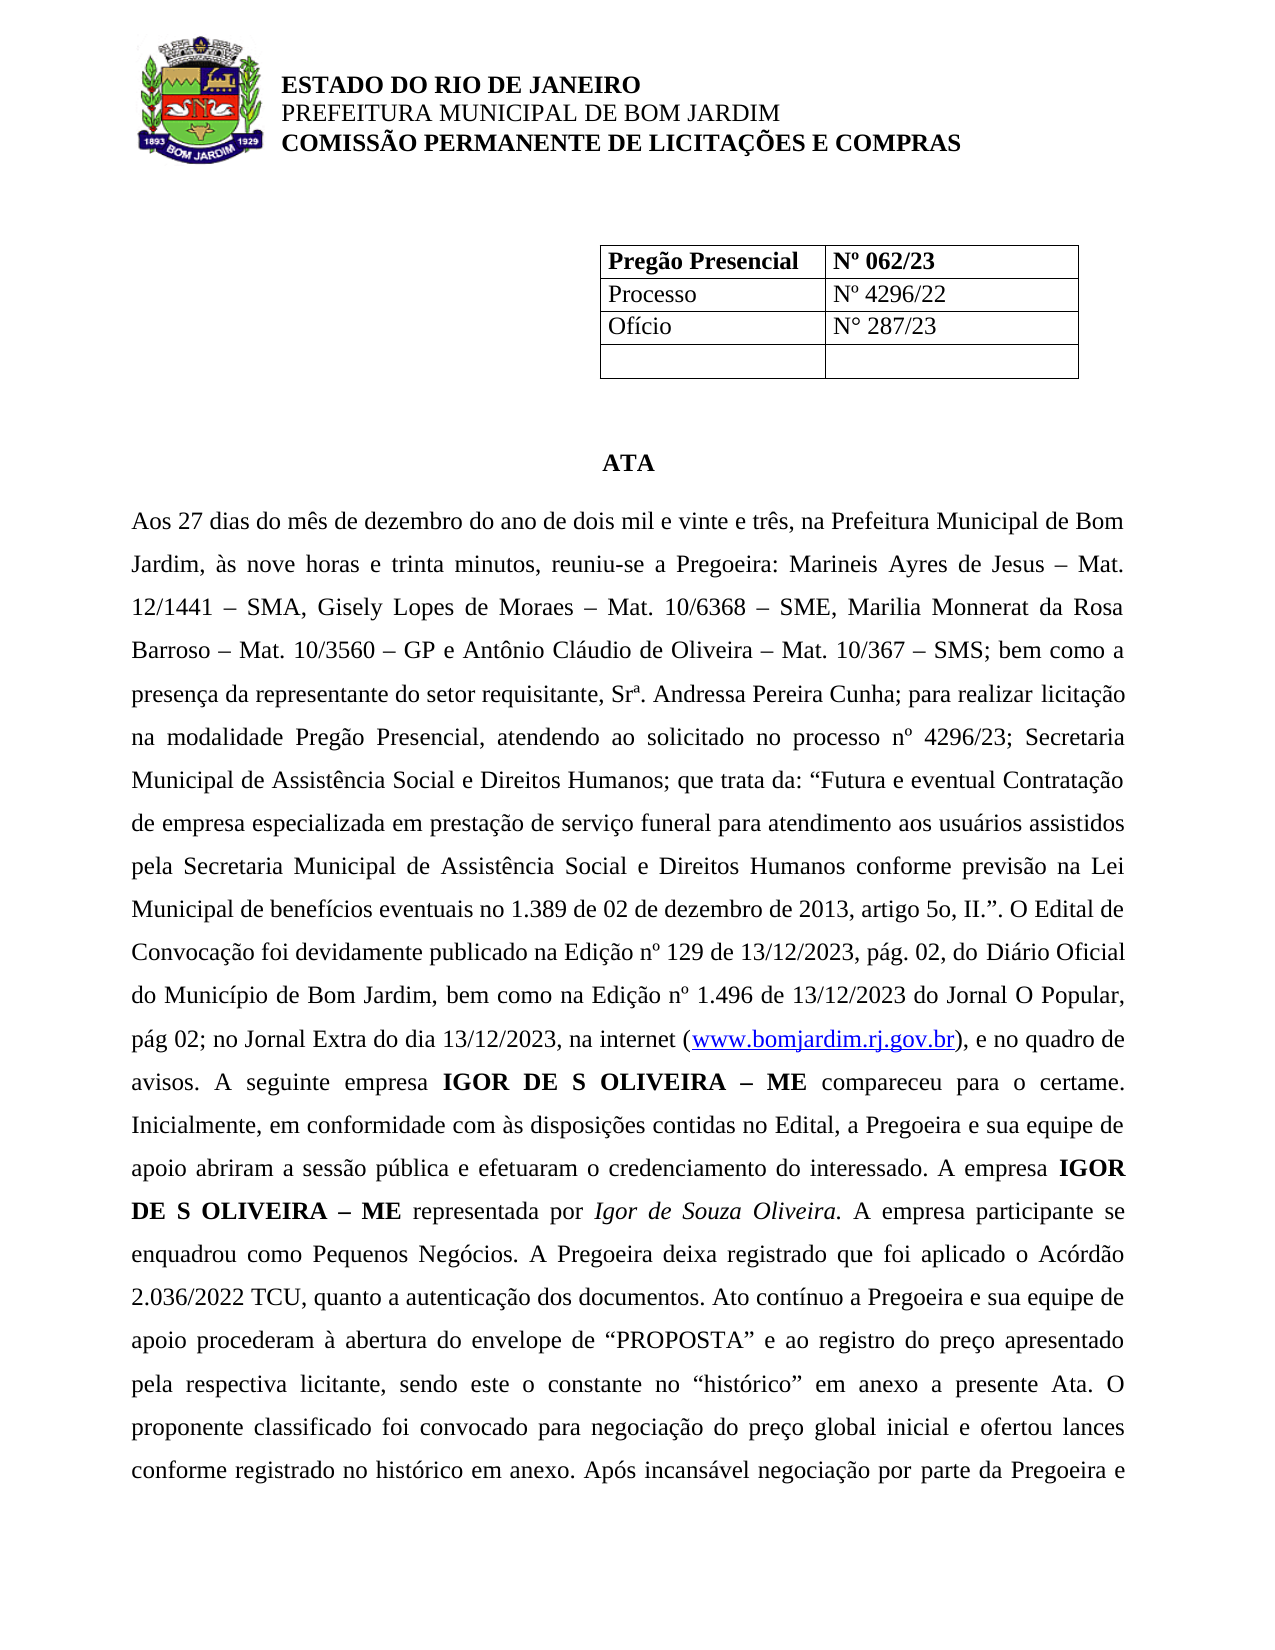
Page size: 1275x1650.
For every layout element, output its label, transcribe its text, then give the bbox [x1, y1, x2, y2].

subtitle ATA [600, 448, 657, 476]
table_cell N° 287/23 [826, 312, 1078, 344]
table_cell Nº 4296/22 [826, 279, 1078, 311]
table_cell Ofício [601, 312, 825, 344]
table_cell Processo [601, 279, 825, 311]
table_header Pregão Presencial [601, 246, 825, 278]
table_cell [826, 345, 1078, 377]
table_header Nº 062/23 [826, 246, 1078, 278]
picture [135, 34, 266, 166]
table_cell [601, 345, 825, 377]
